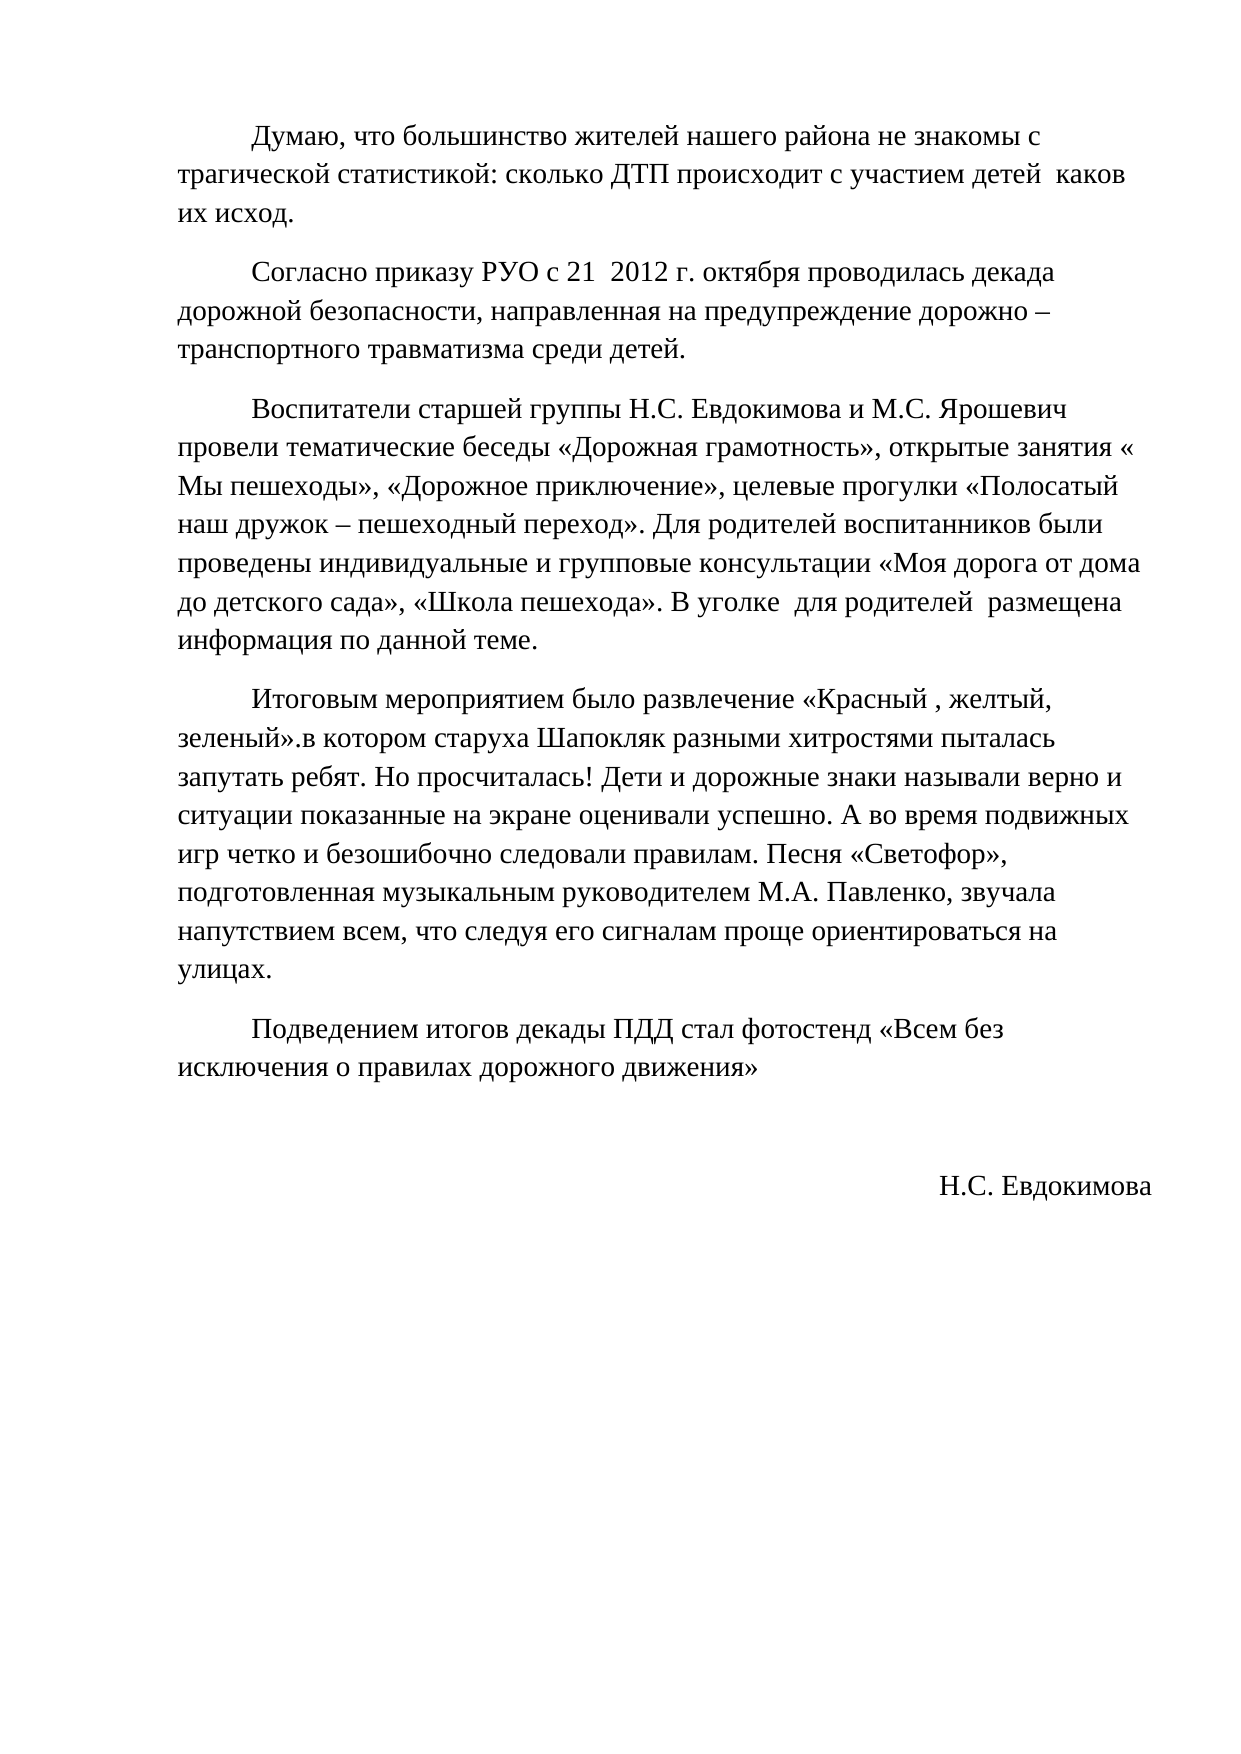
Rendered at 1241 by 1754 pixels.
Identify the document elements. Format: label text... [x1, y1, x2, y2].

text Воспитатели старшей группы Н.С. Евдокимова и М.С. Ярошевич провели тематические беседы «Дорожная грамотность», открытые занятия « Мы пешеходы», «Дорожное приключение», целевые прогулки «Полосатый наш дружок – пешеходный переход». Для родителей воспитанников были проведены индивидуальные и групповые консультации «Моя дорога от дома до детского сада», «Школа пешехода». В уголке для родителей размещена информация по данной теме. [177, 391, 1152, 656]
text Подведением итогов декады ПДД стал фотостенд «Всем без исключения о правилах дорожного движения» [177, 1011, 1152, 1083]
text Н.С. Евдокимова [177, 1168, 1152, 1202]
text Думаю, что большинство жителей нашего района не знакомы с трагической статистикой: сколько ДТП происходит с участием детей каков их исход. [177, 118, 1152, 229]
text Согласно приказу РУО с 21 2012 г. октября проводилась декада дорожной безопасности, направленная на предупреждение дорожно – транспортного травматизма среди детей. [177, 254, 1152, 365]
text Итоговым мероприятием было развлечение «Красный , желтый, зеленый».в котором старуха Шапокляк разными хитростями пыталась запутать ребят. Но просчиталась! Дети и дорожные знаки называли верно и ситуации показанные на экране оценивали успешно. А во время подвижных игр четко и безошибочно следовали правилам. Песня «Светофор», подготовленная музыкальным руководителем М.А. Павленко, звучала напутствием всем, что следуя его сигналам проще ориентироваться на улицах. [177, 682, 1152, 985]
